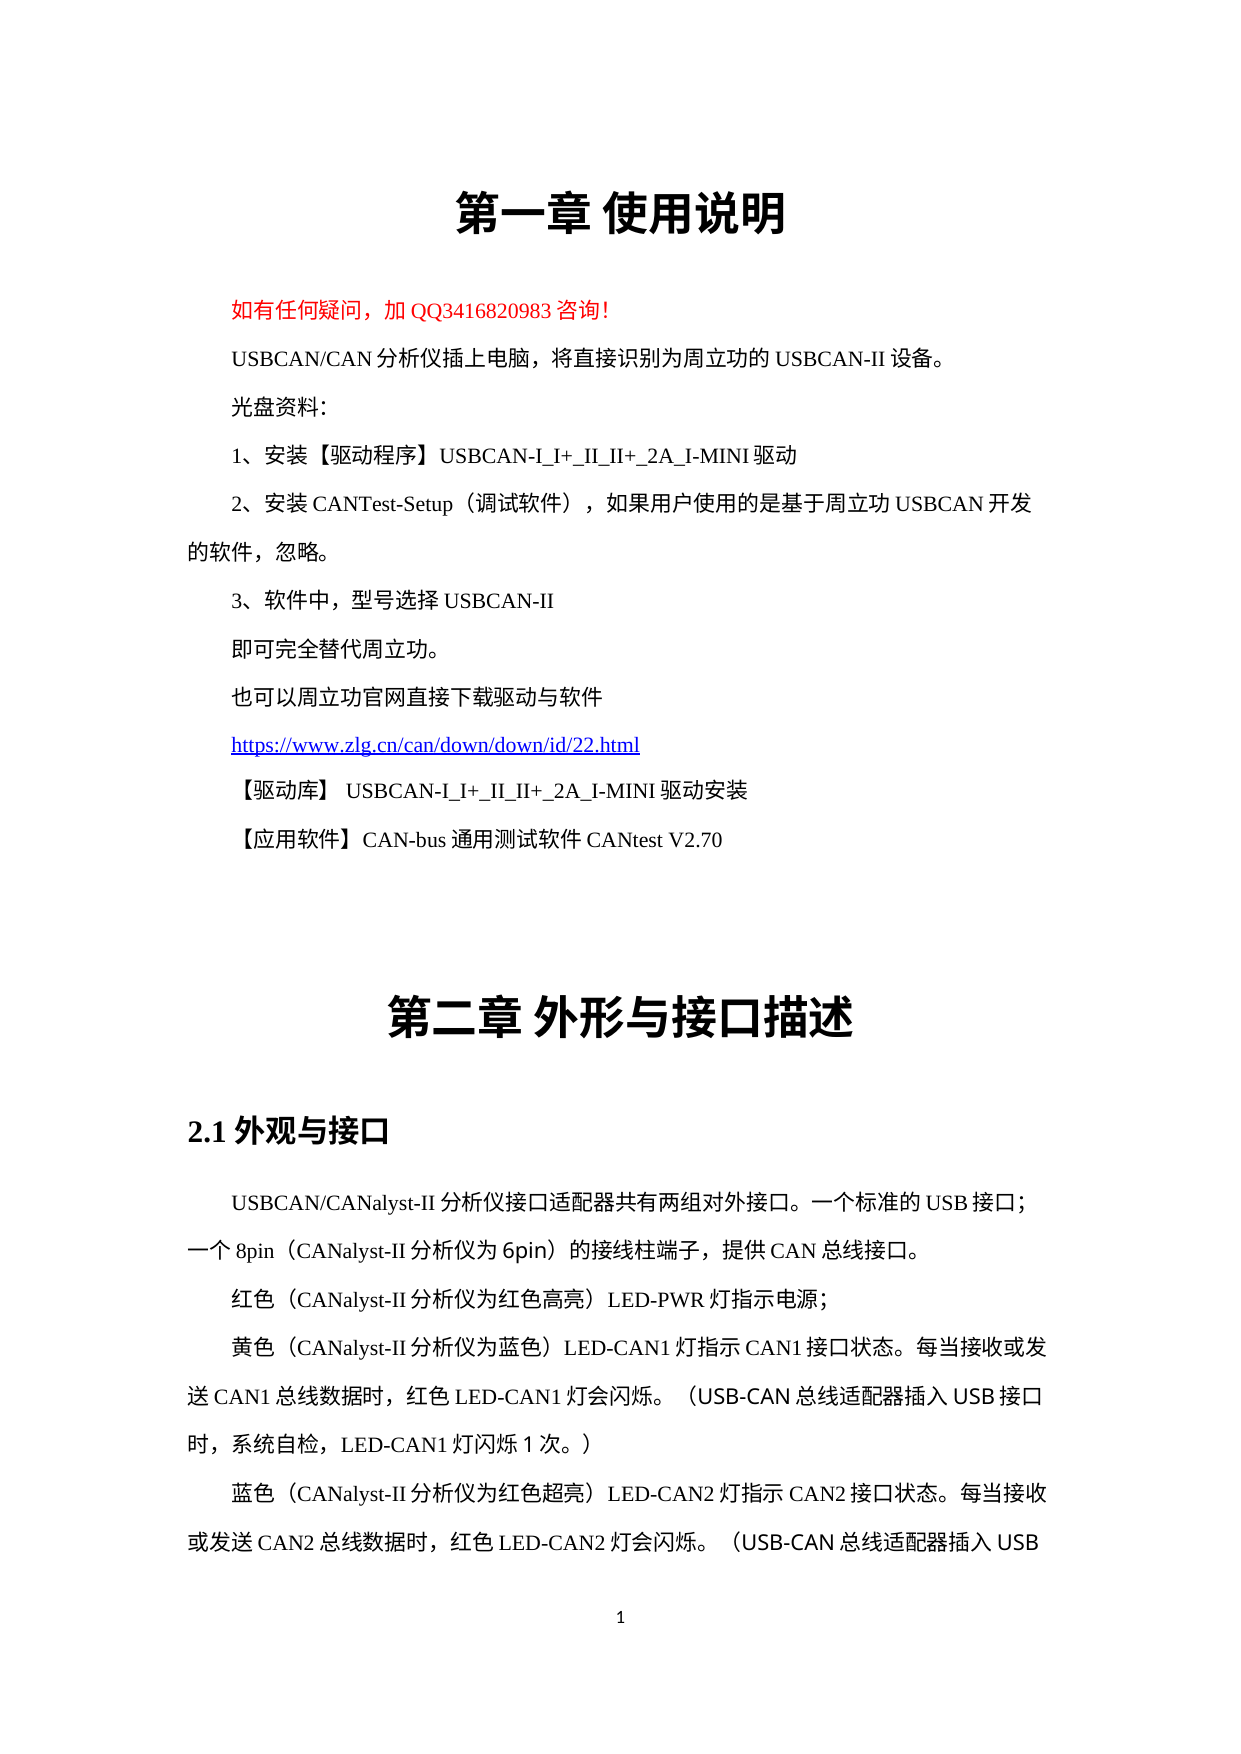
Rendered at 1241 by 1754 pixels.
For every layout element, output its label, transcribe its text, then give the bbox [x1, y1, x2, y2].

text 光盘资料： [187, 389, 1053, 422]
subtitle 第一章 使用说明 [187, 162, 1053, 259]
text USBCAN/CAN分析仪插上电脑，将直接识别为周立功的USBCAN-II设备。 [187, 341, 1053, 373]
text 3、软件中，型号选择USBCAN-II [187, 583, 1053, 616]
text 【驱动库】 USBCAN-I_I+_II_II+_2A_I-MINI驱动安装 [187, 773, 1053, 806]
text 黄色（CANalyst-II分析仪为蓝色）LED-CAN1灯指示CAN1接口状态。每当接收或发送CAN1总线数据时，红色LED-CAN1灯会闪烁。（USB-CAN总线适配器插入USB接口时，系统自检，LED-CAN1灯闪烁1次。） [187, 1329, 1053, 1459]
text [187, 1475, 1053, 1557]
text 红色（CANalyst-II分析仪为红色高亮）LED-PWR灯指示电源； [187, 1281, 1053, 1314]
text 2、安装CANTest-Setup（调试软件），如果用户使用的是基于周立功USBCAN开发的软件，忽略。 [187, 486, 1053, 567]
text 【应用软件】CAN-bus通用测试软件CANtest V2.70 [187, 821, 1053, 854]
text https://www.zlg.cn/can/down/down/id/22.html [187, 728, 1053, 761]
subtitle 第二章 外形与接口描述 [187, 966, 1053, 1063]
text 1、安装【驱动程序】USBCAN-I_I+_II_II+_2A_I-MINI驱动 [187, 438, 1053, 470]
text 即可完全替代周立功。 [187, 631, 1053, 664]
text 也可以周立功官网直接下载驱动与软件 [187, 680, 1053, 712]
text 如有任何疑问，加QQ3416820983咨询！ [187, 293, 1053, 325]
text USBCAN/CANalyst-II分析仪接口适配器共有两组对外接口。一个标准的USB接口；一个8pin（CANalyst-II分析仪为6pin）的接线柱端子，提供CAN总线接口。 [187, 1184, 1053, 1265]
subtitle 2.1 外观与接口 [187, 1097, 1053, 1162]
